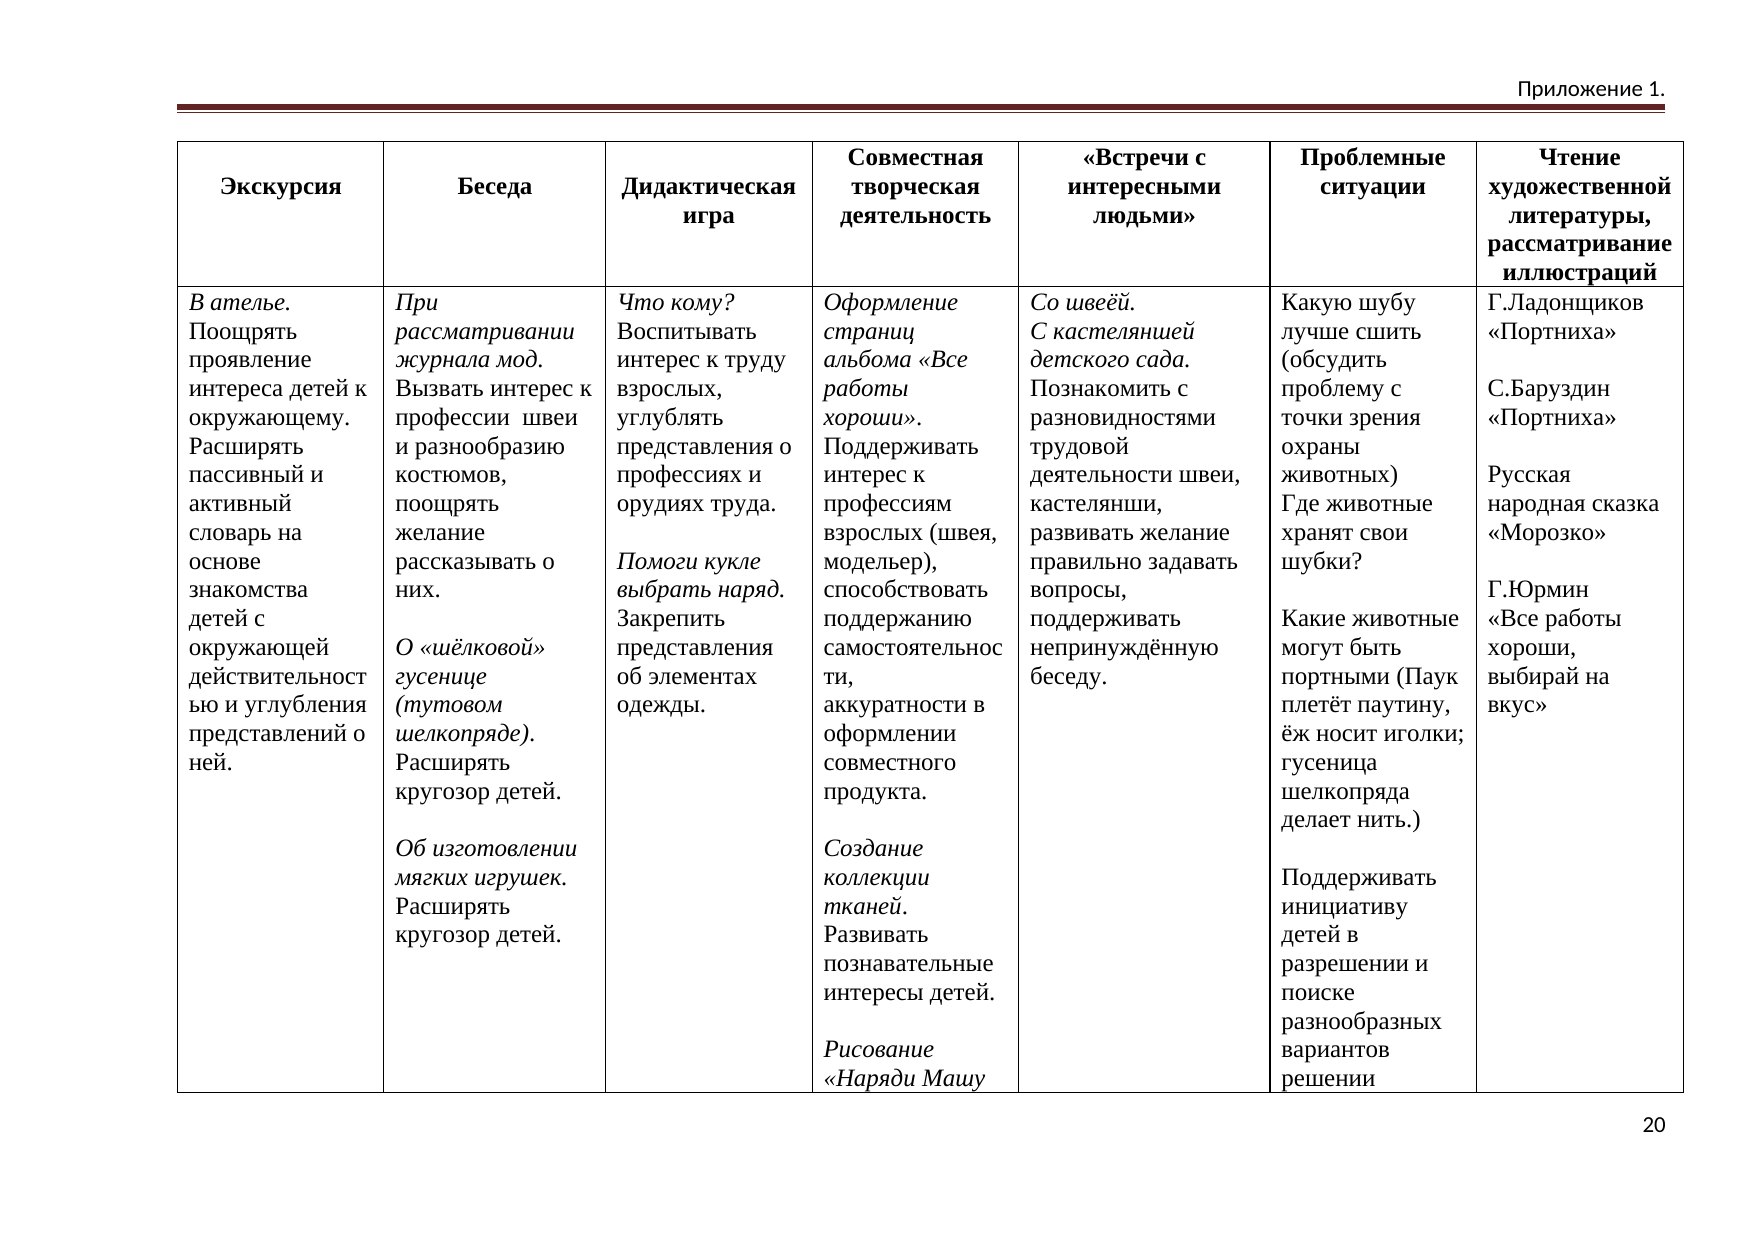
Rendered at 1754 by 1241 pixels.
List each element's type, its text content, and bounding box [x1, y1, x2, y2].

table_header Проблемные ситуации [1271, 142, 1476, 286]
table_header Экскурсия [178, 142, 383, 286]
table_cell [1271, 287, 1476, 1092]
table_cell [384, 287, 605, 1092]
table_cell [813, 287, 1018, 1092]
table_header Беседа [384, 142, 605, 286]
table_header Дидактическая игра [606, 142, 812, 286]
table_header Чтение художественной литературы, рассматривание иллюстраций [1477, 142, 1683, 286]
table_header Совместная творческая деятельность [813, 142, 1018, 286]
table_header «Встречи с интересными людьми» [1019, 142, 1269, 286]
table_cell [606, 287, 812, 1092]
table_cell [1019, 287, 1269, 1092]
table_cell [178, 287, 383, 1092]
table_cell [1477, 287, 1683, 1092]
